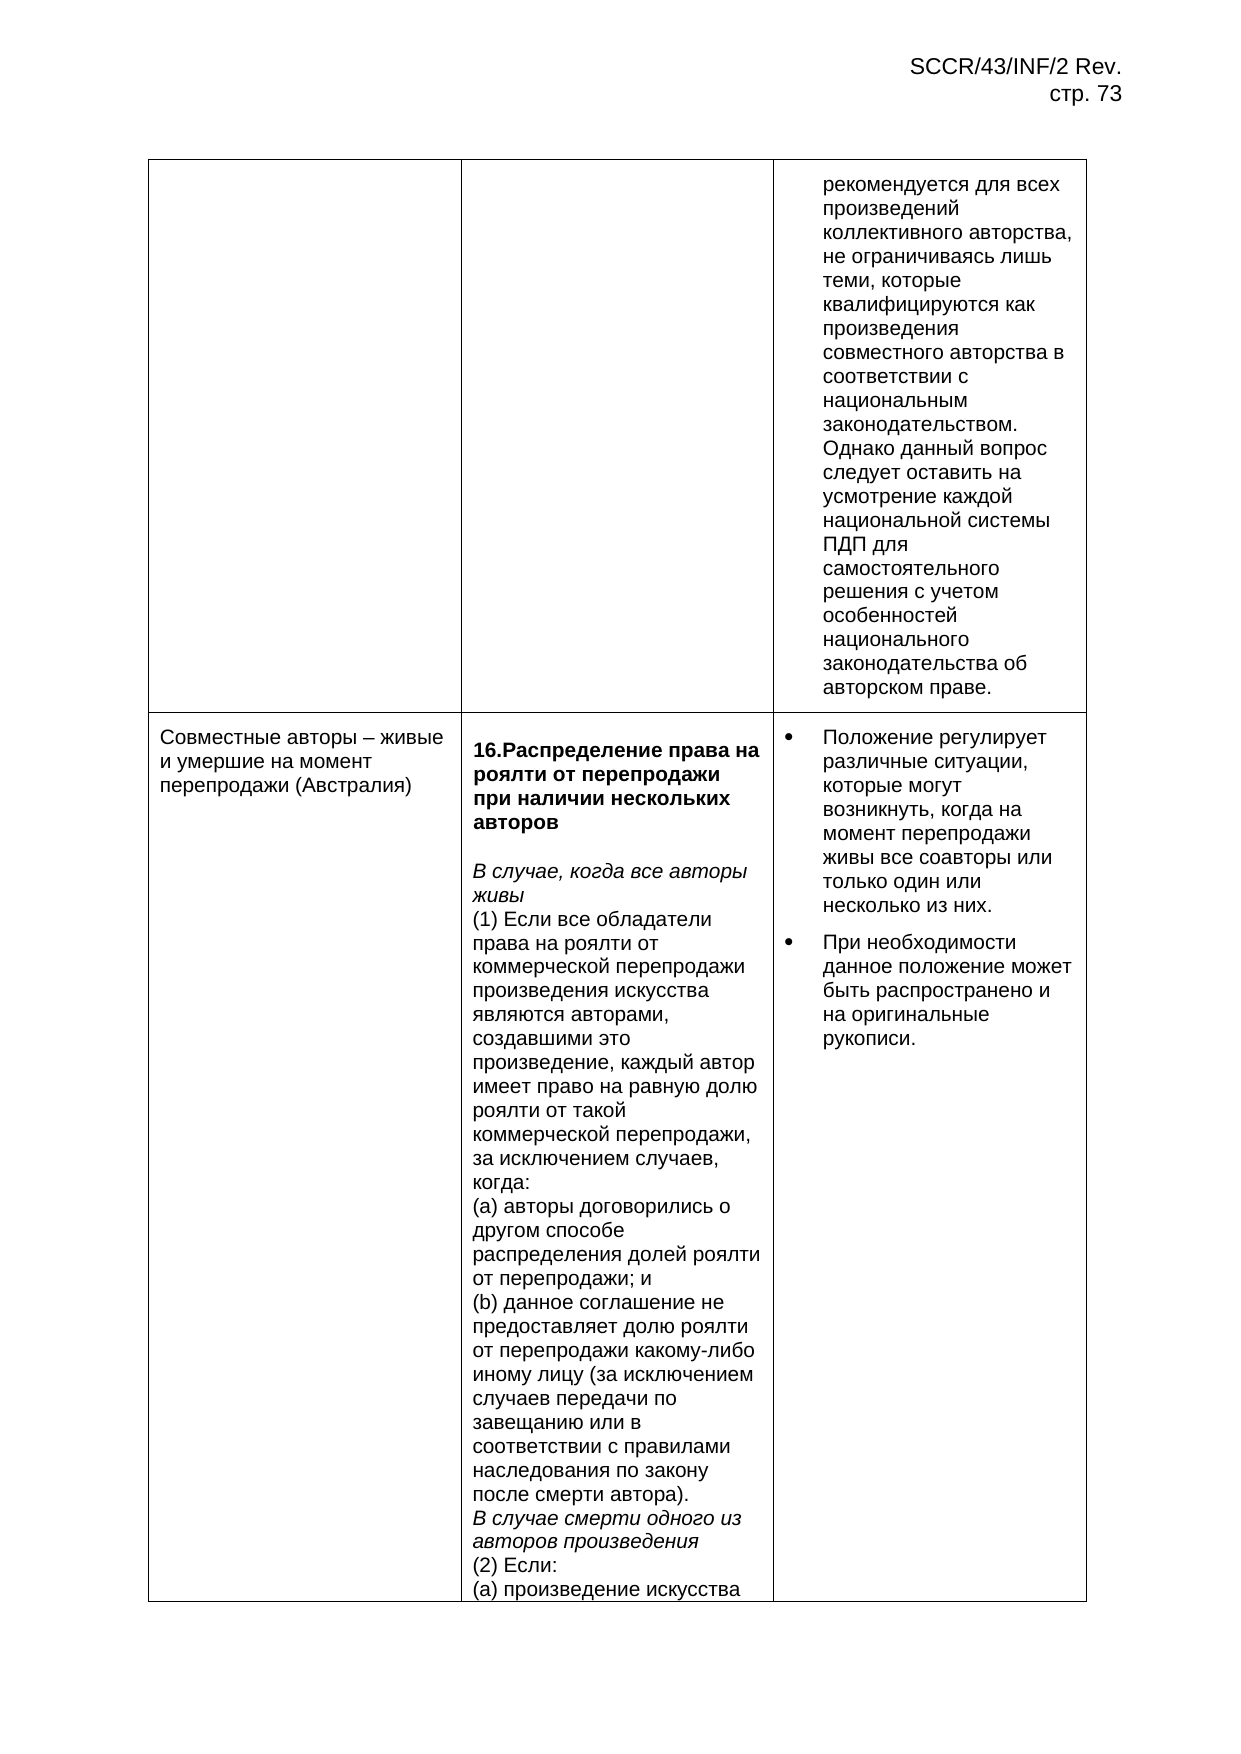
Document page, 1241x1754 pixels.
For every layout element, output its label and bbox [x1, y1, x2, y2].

table_cell [774, 160, 1086, 712]
table_cell [462, 160, 773, 712]
table_cell [462, 713, 773, 1601]
table_cell [149, 713, 461, 1601]
table_cell [774, 713, 1086, 1601]
table_cell [149, 160, 461, 712]
